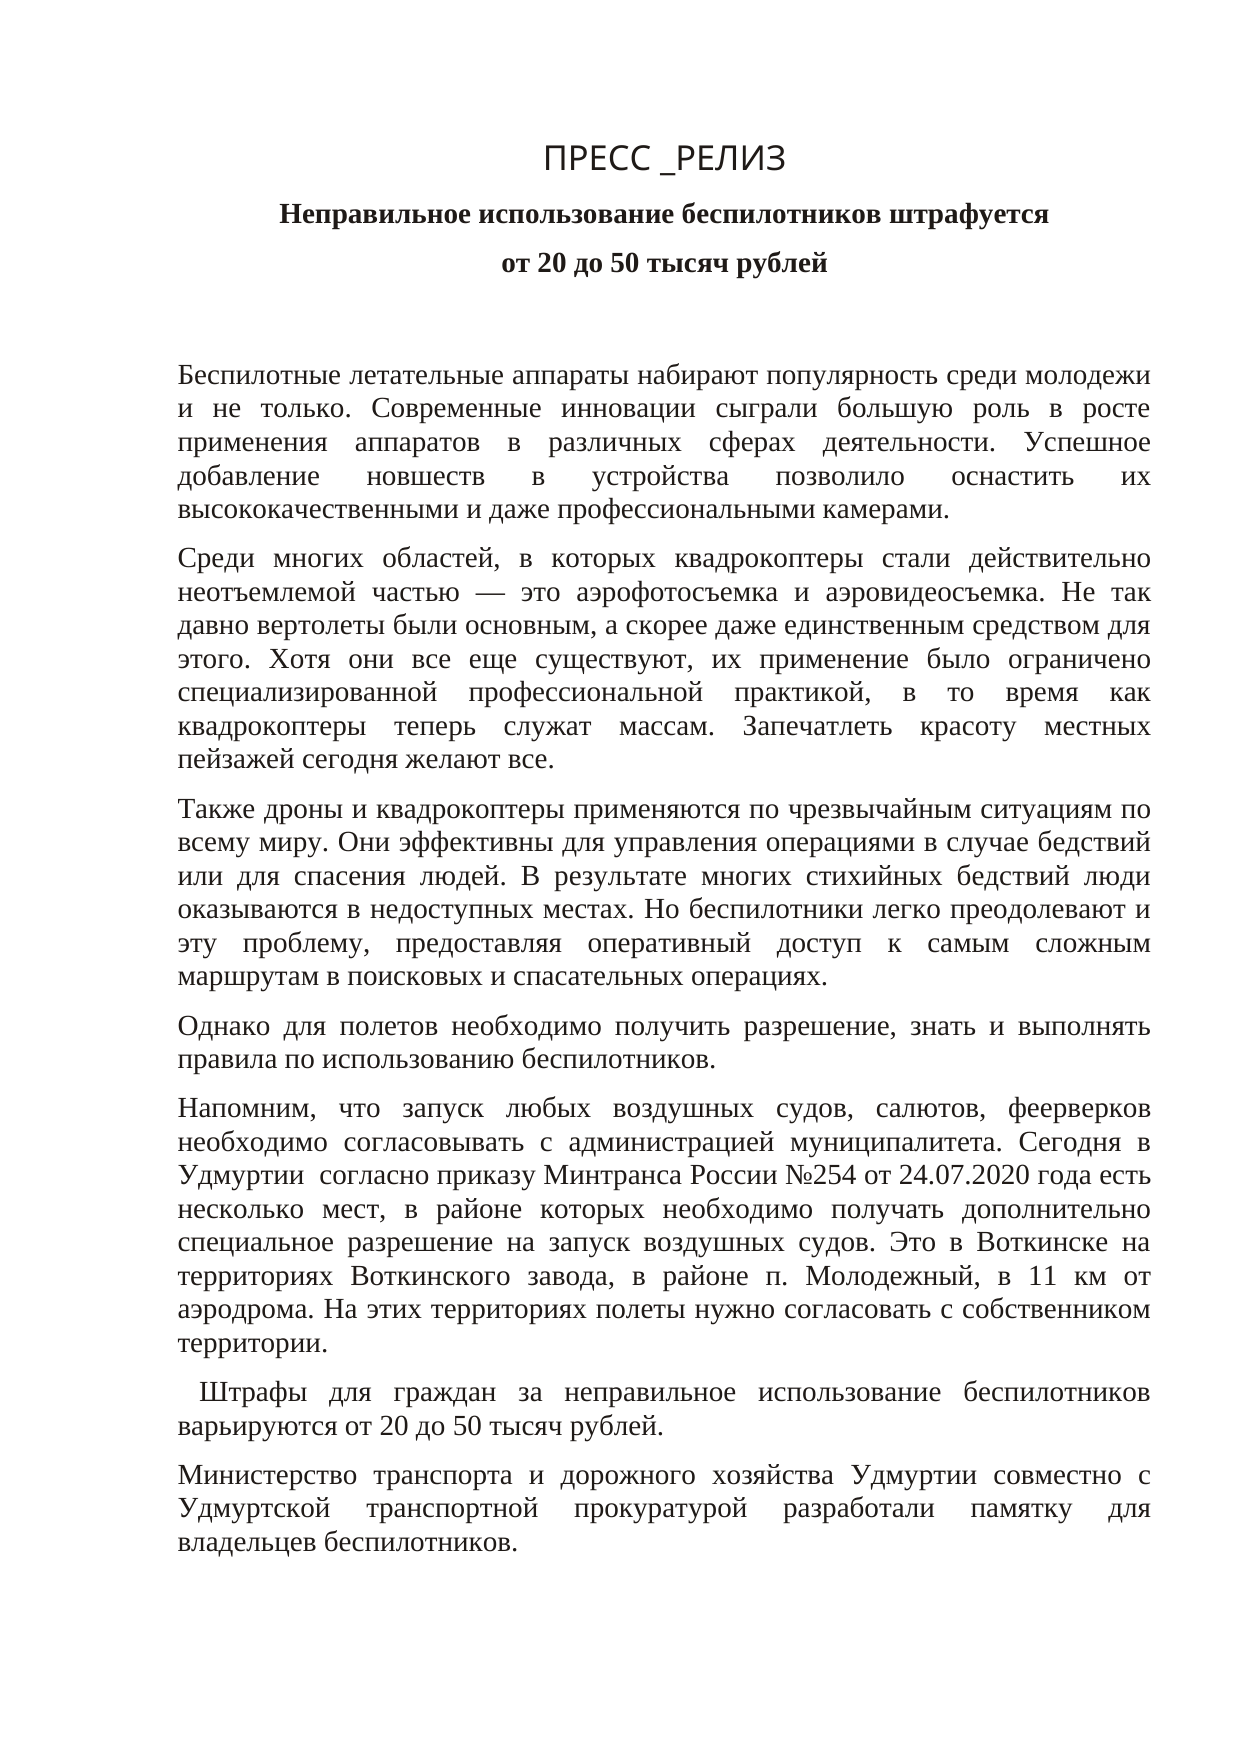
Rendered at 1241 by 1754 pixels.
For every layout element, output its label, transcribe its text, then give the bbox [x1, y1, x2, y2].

text Однако для полетов необходимо получить разрешение, знать и выполнять правила по использованию беспилотников. [177, 1008, 1152, 1075]
text Министерство транспорта и дорожного хозяйства Удмуртии совместно с Удмуртской транспортной прокуратурой разработали памятку для владельцев беспилотников. [177, 1457, 1152, 1558]
text ПРЕСС _РЕЛИЗ [177, 134, 1152, 181]
text Среди многих областей, в которых квадрокоптеры стали действительно неотъемлемой частью — это аэрофотосъемка и аэровидеосъемка. Не так давно вертолеты были основным, а скорее даже единственным средством для этого. Хотя они все еще существуют, их применение было ограничено специализированной профессиональной практикой, в то время как квадрокоптеры теперь служат массам. Запечатлеть красоту местных пейзажей сегодня желают все. [177, 540, 1152, 775]
text Напомним, что запуск любых воздушных судов, салютов, феерверков необходимо согласовывать с администрацией муниципалитета. Сегодня в Удмуртии согласно приказу Минтранса России №254 от 24.07.2020 года есть несколько мест, в районе которых необходимо получать дополнительно специальное разрешение на запуск воздушных судов. Это в Воткинске на территориях Воткинского завода, в районе п. Молодежный, в 11 км от аэродрома. На этих территориях полеты нужно согласовать с собственником территории. [177, 1090, 1152, 1359]
text Неправильное использование беспилотников штрафуется [177, 196, 1152, 230]
text от 20 до 50 тысяч рублей [177, 245, 1152, 279]
text Штрафы для граждан за неправильное использование беспилотников варьируются от 20 до 50 тысяч рублей. [177, 1374, 1152, 1441]
text Беспилотные летательные аппараты набирают популярность среди молодежи и не только. Современные инновации сыграли большую роль в росте применения аппаратов в различных сферах деятельности. Успешное добавление новшеств в устройства позволило оснастить их высококачественными и даже профессиональными камерами. [177, 357, 1152, 525]
text Также дроны и квадрокоптеры применяются по чрезвычайным ситуациям по всему миру. Они эффективны для управления операциями в случае бедствий или для спасения людей. В результате многих стихийных бедствий люди оказываются в недоступных местах. Но беспилотники легко преодолевают и эту проблему, предоставляя оперативный доступ к самым сложным маршрутам в поисковых и спасательных операциях. [177, 791, 1152, 992]
